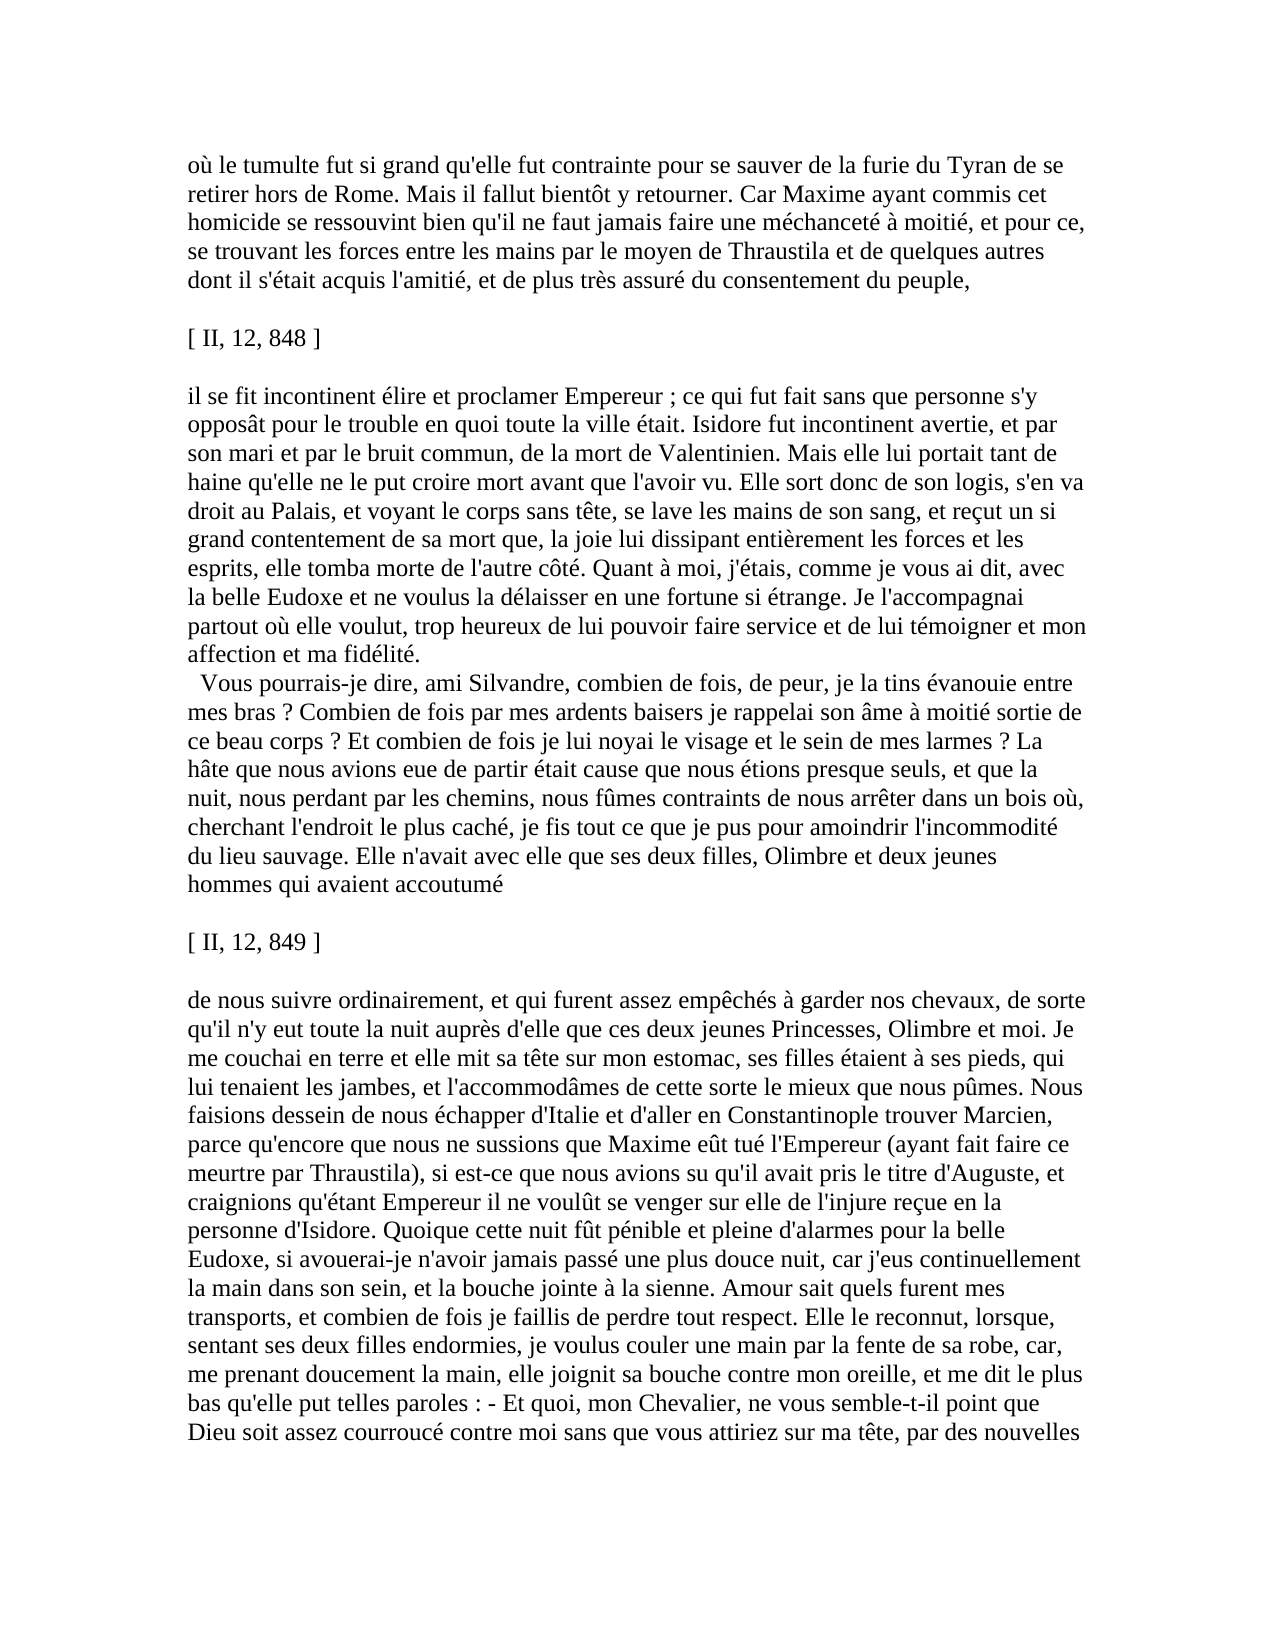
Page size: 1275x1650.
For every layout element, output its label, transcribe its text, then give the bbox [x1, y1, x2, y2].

text [ II, 12, 848 ] [187, 323, 1087, 352]
text [ II, 12, 849 ] [187, 927, 1087, 956]
text il se fit incontinent élire et proclamer Empereur ; ce qui fut fait sans que personne s'y opposât pour le trouble en quoi toute la ville était. Isidore fut incontinent avertie, et par son mari et par le bruit commun, de la mort de Valentinien. Mais elle lui portait tant de haine qu'elle ne le put croire mort avant que l'avoir vu. Elle sort donc de son logis, s'en va droit au Palais, et voyant le corps sans tête, se lave les mains de son sang, et reçut un si grand contentement de sa mort que, la joie lui dissipant entièrement les forces et les esprits, elle tomba morte de l'autre côté. Quant à moi, j'étais, comme je vous ai dit, avec la belle Eudoxe et ne voulus la délaisser en une fortune si étrange. Je l'accompagnai partout où elle voulut, trop heureux de lui pouvoir faire service et de lui témoigner et mon affection et ma fidélité. Vous pourrais-je dire, ami Silvandre, combien de fois, de peur, je la tins évanouie entre mes bras ? Combien de fois par mes ardents baisers je rappelai son âme à moitié sortie de ce beau corps ? Et combien de fois je lui noyai le visage et le sein de mes larmes ? La hâte que nous avions eue de partir était cause que nous étions presque seuls, et que la nuit, nous perdant par les chemins, nous fûmes contraints de nous arrêter dans un bois où, cherchant l'endroit le plus caché, je fis tout ce que je pus pour amoindrir l'incommodité du lieu sauvage. Elle n'avait avec elle que ses deux filles, Olimbre et deux jeunes hommes qui avaient accoutumé [187, 381, 1087, 898]
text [187, 150, 1087, 294]
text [187, 985, 1087, 1445]
